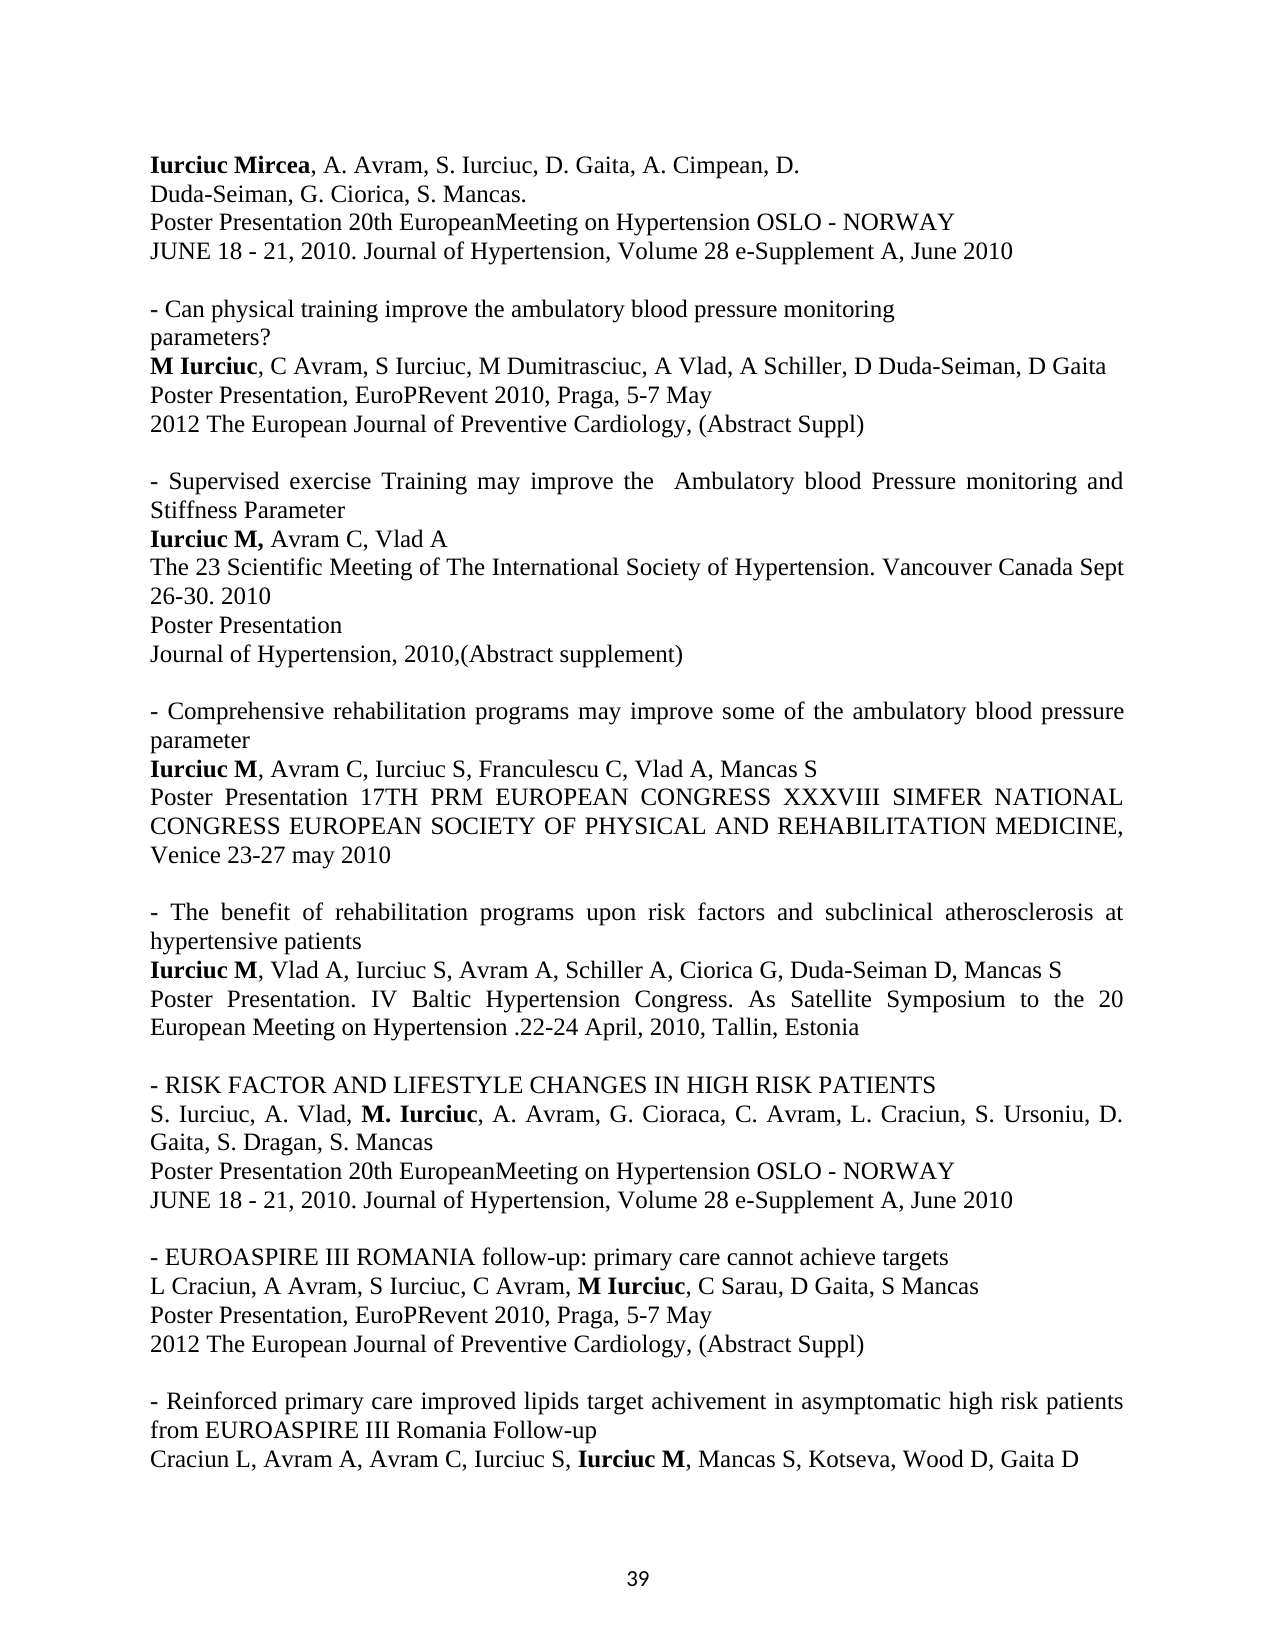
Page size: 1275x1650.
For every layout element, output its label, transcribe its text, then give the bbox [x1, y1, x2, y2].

text JUNE 18 - 21, 2010. Journal of Hypertension, Volume 28 e-Supplement A, June 2010 [150, 236, 1125, 265]
text S. Iurciuc, A. Vlad, M. Iurciuc, A. Avram, G. Cioraca, C. Avram, L. Craciun, S. Ursoniu, D. Gaita, S. Dragan, S. Mancas [150, 1099, 1125, 1156]
text Iurciuc M, Avram C, Vlad A [150, 524, 1125, 552]
text M Iurciuc, C Avram, S Iurciuc, M Dumitrasciuc, A Vlad, A Schiller, D Duda-Seiman, D Gaita [150, 351, 1125, 380]
text Iurciuc M, Avram C, Iurciuc S, Franculescu C, Vlad A, Mancas S [150, 754, 1125, 782]
text 2012 The European Journal of Preventive Cardiology, (Abstract Suppl) [150, 409, 1125, 437]
text 2012 The European Journal of Preventive Cardiology, (Abstract Suppl) [150, 1329, 1125, 1357]
text Poster Presentation [150, 610, 1125, 639]
text - Reinforced primary care improved lipids target achivement in asymptomatic high risk patients from EUROASPIRE III Romania Follow-up [150, 1386, 1125, 1444]
text Iurciuc Mircea, A. Avram, S. Iurciuc, D. Gaita, A. Cimpean, D. [150, 150, 1125, 179]
text Poster Presentation 20th EuropeanMeeting on Hypertension OSLO - NORWAY [150, 1156, 1125, 1185]
text - Can physical training improve the ambulatory blood pressure monitoring [150, 294, 1125, 322]
text Duda-Seiman, G. Ciorica, S. Mancas. [150, 179, 1125, 207]
text Poster Presentation, EuroPRevent 2010, Praga, 5-7 May [150, 380, 1125, 409]
text Craciun L, Avram A, Avram C, Iurciuc S, Iurciuc M, Mancas S, Kotseva, Wood D, Gaita D [150, 1444, 1125, 1472]
text - EUROASPIRE III ROMANIA follow-up: primary care cannot achieve targets [150, 1242, 1125, 1271]
text Poster Presentation 17TH PRM EUROPEAN CONGRESS XXXVIII SIMFER NATIONAL CONGRESS EUROPEAN SOCIETY OF PHYSICAL AND REHABILITATION MEDICINE, Venice 23-27 may 2010 [150, 782, 1125, 869]
text - Comprehensive rehabilitation programs may improve some of the ambulatory blood pressure parameter [150, 696, 1125, 754]
text - RISK FACTOR AND LIFESTYLE CHANGES IN HIGH RISK PATIENTS [150, 1070, 1125, 1099]
text L Craciun, A Avram, S Iurciuc, C Avram, M Iurciuc, C Sarau, D Gaita, S Mancas [150, 1271, 1125, 1300]
text Poster Presentation. IV Baltic Hypertension Congress. As Satellite Symposium to the 20 European Meeting on Hypertension .22-24 April, 2010, Tallin, Estonia [150, 984, 1125, 1041]
text - The benefit of rehabilitation programs upon risk factors and subclinical atherosclerosis at hypertensive patients [150, 897, 1125, 955]
text Poster Presentation, EuroPRevent 2010, Praga, 5-7 May [150, 1300, 1125, 1329]
text parameters? [150, 322, 1125, 351]
text JUNE 18 - 21, 2010. Journal of Hypertension, Volume 28 e-Supplement A, June 2010 [150, 1185, 1125, 1214]
text Iurciuc M, Vlad A, Iurciuc S, Avram A, Schiller A, Ciorica G, Duda-Seiman D, Mancas S [150, 955, 1125, 984]
text Poster Presentation 20th EuropeanMeeting on Hypertension OSLO - NORWAY [150, 207, 1125, 236]
text The 23 Scientific Meeting of The International Society of Hypertension. Vancouver Canada Sept 26-30. 2010 [150, 552, 1125, 610]
text Journal of Hypertension, 2010,(Abstract supplement) [150, 639, 1125, 667]
text - Supervised exercise Training may improve the Ambulatory blood Pressure monitoring and Stiffness Parameter [150, 466, 1125, 524]
